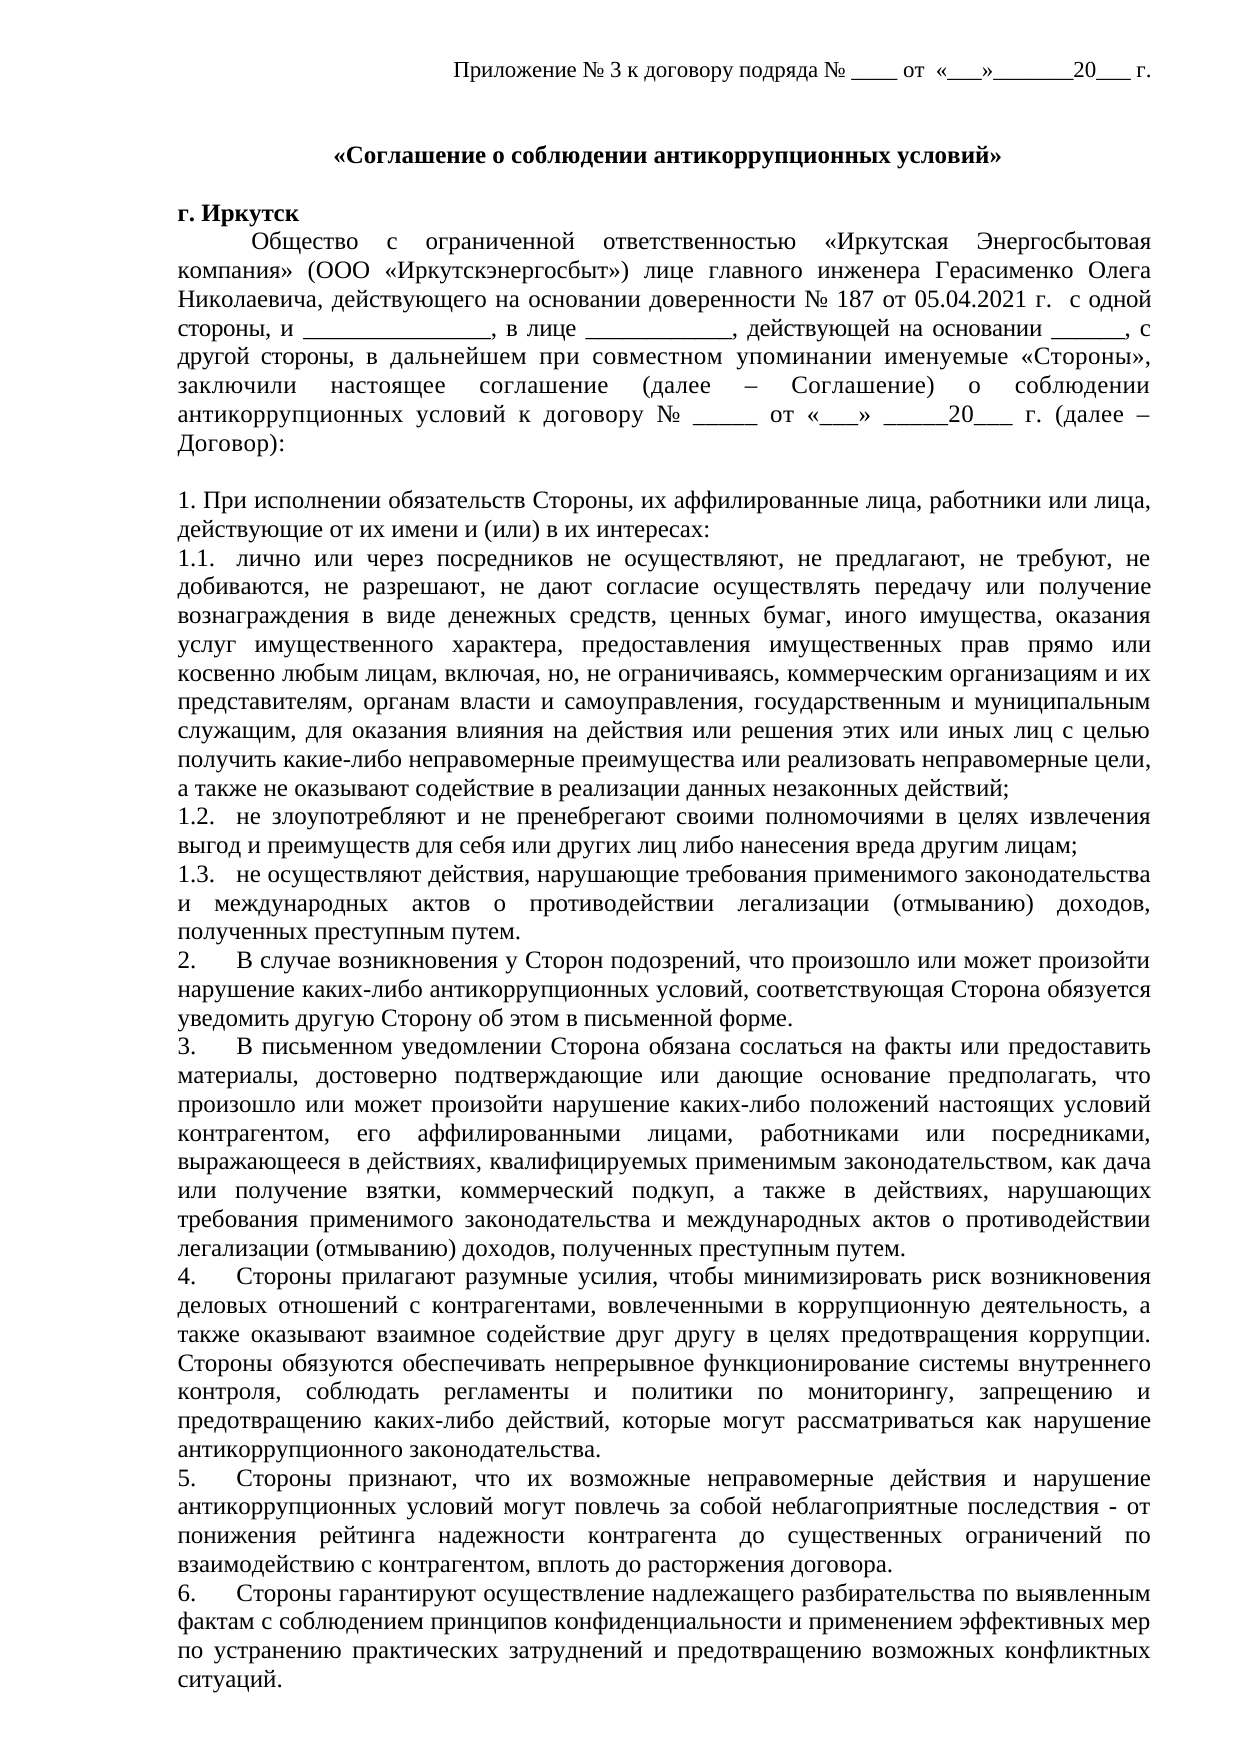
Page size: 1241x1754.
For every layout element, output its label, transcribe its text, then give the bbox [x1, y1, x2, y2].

text г. Иркутск [177, 198, 1152, 226]
text 3. В письменном уведомлении Сторона обязана сослаться на факты или предоставить материалы, достоверно подтверждающие или дающие основание предполагать, что произошло или может произойти нарушение каких-либо положений настоящих условий контрагентом, его аффилированными лицами, работниками или посредниками, выражающееся в действиях, квалифицируемых применимым законодательством, как дача или получение взятки, коммерческий подкуп, а также в действиях, нарушающих требования применимого законодательства и международных актов о противодействии легализации (отмыванию) доходов, полученных преступным путем. [177, 1031, 1152, 1261]
text «Соглашение о соблюдении антикоррупционных условий» [177, 140, 1152, 169]
text 5. Стороны признают, что их возможные неправомерные действия и нарушение антикоррупционных условий могут повлечь за собой неблагоприятные последствия - от понижения рейтинга надежности контрагента до существенных ограничений по взаимодействию с контрагентом, вплоть до расторжения договора. [177, 1463, 1152, 1578]
text 4. Стороны прилагают разумные усилия, чтобы минимизировать риск возникновения деловых отношений с контрагентами, вовлеченными в коррупционную деятельность, а также оказывают взаимное содействие друг другу в целях предотвращения коррупции. Стороны обязуются обеспечивать непрерывное функционирование системы внутреннего контроля, соблюдать регламенты и политики по мониторингу, запрещению и предотвращению каких-либо действий, которые могут рассматриваться как нарушение антикоррупционного законодательства. [177, 1261, 1152, 1463]
text 1.2. не злоупотребляют и не пренебрегают своими полномочиями в целях извлечения выгод и преимуществ для себя или других лиц либо нанесения вреда другим лицам; [177, 801, 1152, 859]
text 1. При исполнении обязательств Стороны, их аффилированные лица, работники или лица, действующие от их имени и (или) в их интересах: [177, 485, 1152, 543]
text Приложение № 3 к договору подряда № ____ от «___»_______20___ г. [177, 56, 1152, 83]
text 1.1. лично или через посредников не осуществляют, не предлагают, не требуют, не добиваются, не разрешают, не дают согласие осуществлять передачу или получение вознаграждения в виде денежных средств, ценных бумаг, иного имущества, оказания услуг имущественного характера, предоставления имущественных прав прямо или косвенно любым лицам, включая, но, не ограничиваясь, коммерческим организациям и их представителям, органам власти и самоуправления, государственным и муниципальным служащим, для оказания влияния на действия или решения этих или иных лиц с целью получить какие-либо неправомерные преимущества или реализовать неправомерные цели, а также не оказывают содействие в реализации данных незаконных действий; [177, 543, 1152, 801]
text 2. В случае возникновения у Сторон подозрений, что произошло или может произойти нарушение каких-либо антикоррупционных условий, соответствующая Сторона обязуется уведомить другую Сторону об этом в письменной форме. [177, 945, 1152, 1031]
text 6. Стороны гарантируют осуществление надлежащего разбирательства по выявленным фактам с соблюдением принципов конфиденциальности и применением эффективных мер по устранению практических затруднений и предотвращению возможных конфликтных ситуаций. [177, 1578, 1152, 1693]
text 1.3. не осуществляют действия, нарушающие требования применимого законодательства и международных актов о противодействии легализации (отмыванию) доходов, полученных преступным путем. [177, 859, 1152, 945]
text Общество с ограниченной ответственностью «Иркутская Энергосбытовая компания» (ООО «Иркутскэнергосбыт») лице главного инженера Герасименко Олега Николаевича, действующего на основании доверенности № 187 от 05.04.2021 г. с одной стороны, и _______________, в лице ____________, действующей на основании ______, с другой стороны, в дальнейшем при совместном упоминании именуемые «Стороны», заключили настоящее соглашение (далее – Соглашение) о соблюдении антикоррупционных условий к договору № _____ от «___» _____20___ г. (далее – Договор): [177, 226, 1152, 456]
